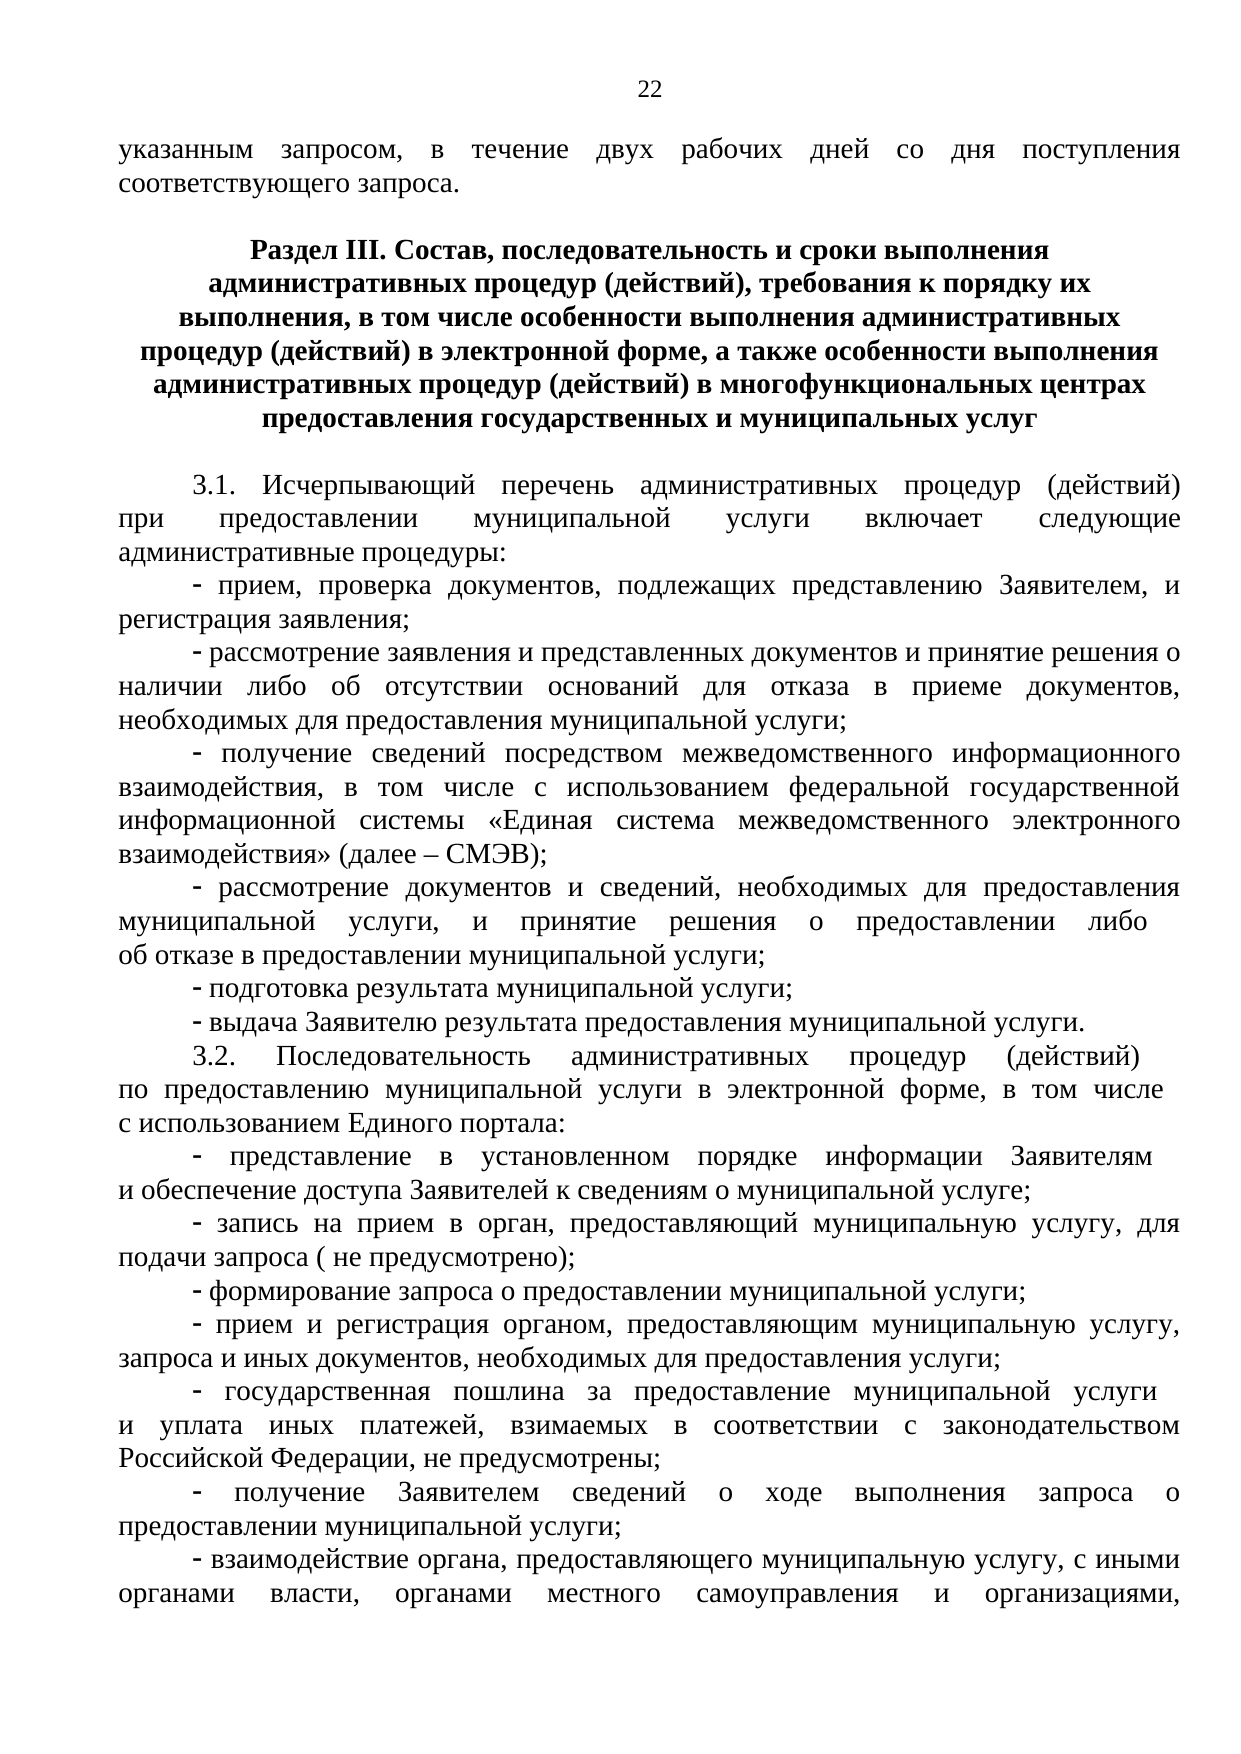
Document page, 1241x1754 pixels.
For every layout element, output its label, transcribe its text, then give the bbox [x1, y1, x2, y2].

text получение Заявителем сведений о ходе выполнения запроса о предоставлении муниципальной услуги; [118, 1474, 1181, 1541]
text прием, проверка документов, подлежащих представлению Заявителем, и регистрация заявления; [118, 567, 1181, 634]
text 3.2. Последовательность административных процедур (действий) по предоставлению муниципальной услуги в электронной форме, в том числе с использованием Единого портала: [118, 1038, 1181, 1138]
text формирование запроса о предоставлении муниципальной услуги; [118, 1273, 1181, 1306]
text государственная пошлина за предоставление муниципальной услуги и уплата иных платежей, взимаемых в соответствии с законодательством Российской Федерации, не предусмотрены; [118, 1373, 1181, 1474]
text рассмотрение документов и сведений, необходимых для предоставления муниципальной услуги, и принятие решения о предоставлении либо об отказе в предоставлении муниципальной услуги; [118, 869, 1181, 970]
text Раздел III. Состав, последовательность и сроки выполнения административных процедур (действий), требования к порядку их выполнения, в том числе особенности выполнения административных процедур (действий) в электронной форме, а также особенности выполнения административных процедур (действий) в многофункциональных центрах предоставления государственных и муниципальных услуг [118, 232, 1181, 433]
text запись на прием в орган, предоставляющий муниципальную услугу, для подачи запроса ( не предусмотрено); [118, 1205, 1181, 1273]
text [118, 1541, 1181, 1608]
text рассмотрение заявления и представленных документов и принятие решения о наличии либо об отсутствии оснований для отказа в приеме документов, необходимых для предоставления муниципальной услуги; [118, 634, 1181, 735]
text выдача Заявителю результата предоставления муниципальной услуги. [118, 1004, 1181, 1038]
text получение сведений посредством межведомственного информационного взаимодействия, в том числе с использованием федеральной государственной информационной системы «Единая система межведомственного электронного взаимодействия» (далее – СМЭВ); [118, 735, 1181, 869]
text представление в установленном порядке информации Заявителям и обеспечение доступа Заявителей к сведениям о муниципальной услуге; [118, 1138, 1181, 1205]
text прием и регистрация органом, предоставляющим муниципальную услугу, запроса и иных документов, необходимых для предоставления услуги; [118, 1306, 1181, 1373]
text 3.1. Исчерпывающий перечень административных процедур (действий) при предоставлении муниципальной услуги включает следующие административные процедуры: [118, 467, 1181, 567]
text подготовка результата муниципальной услуги; [118, 970, 1181, 1004]
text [118, 131, 1181, 198]
